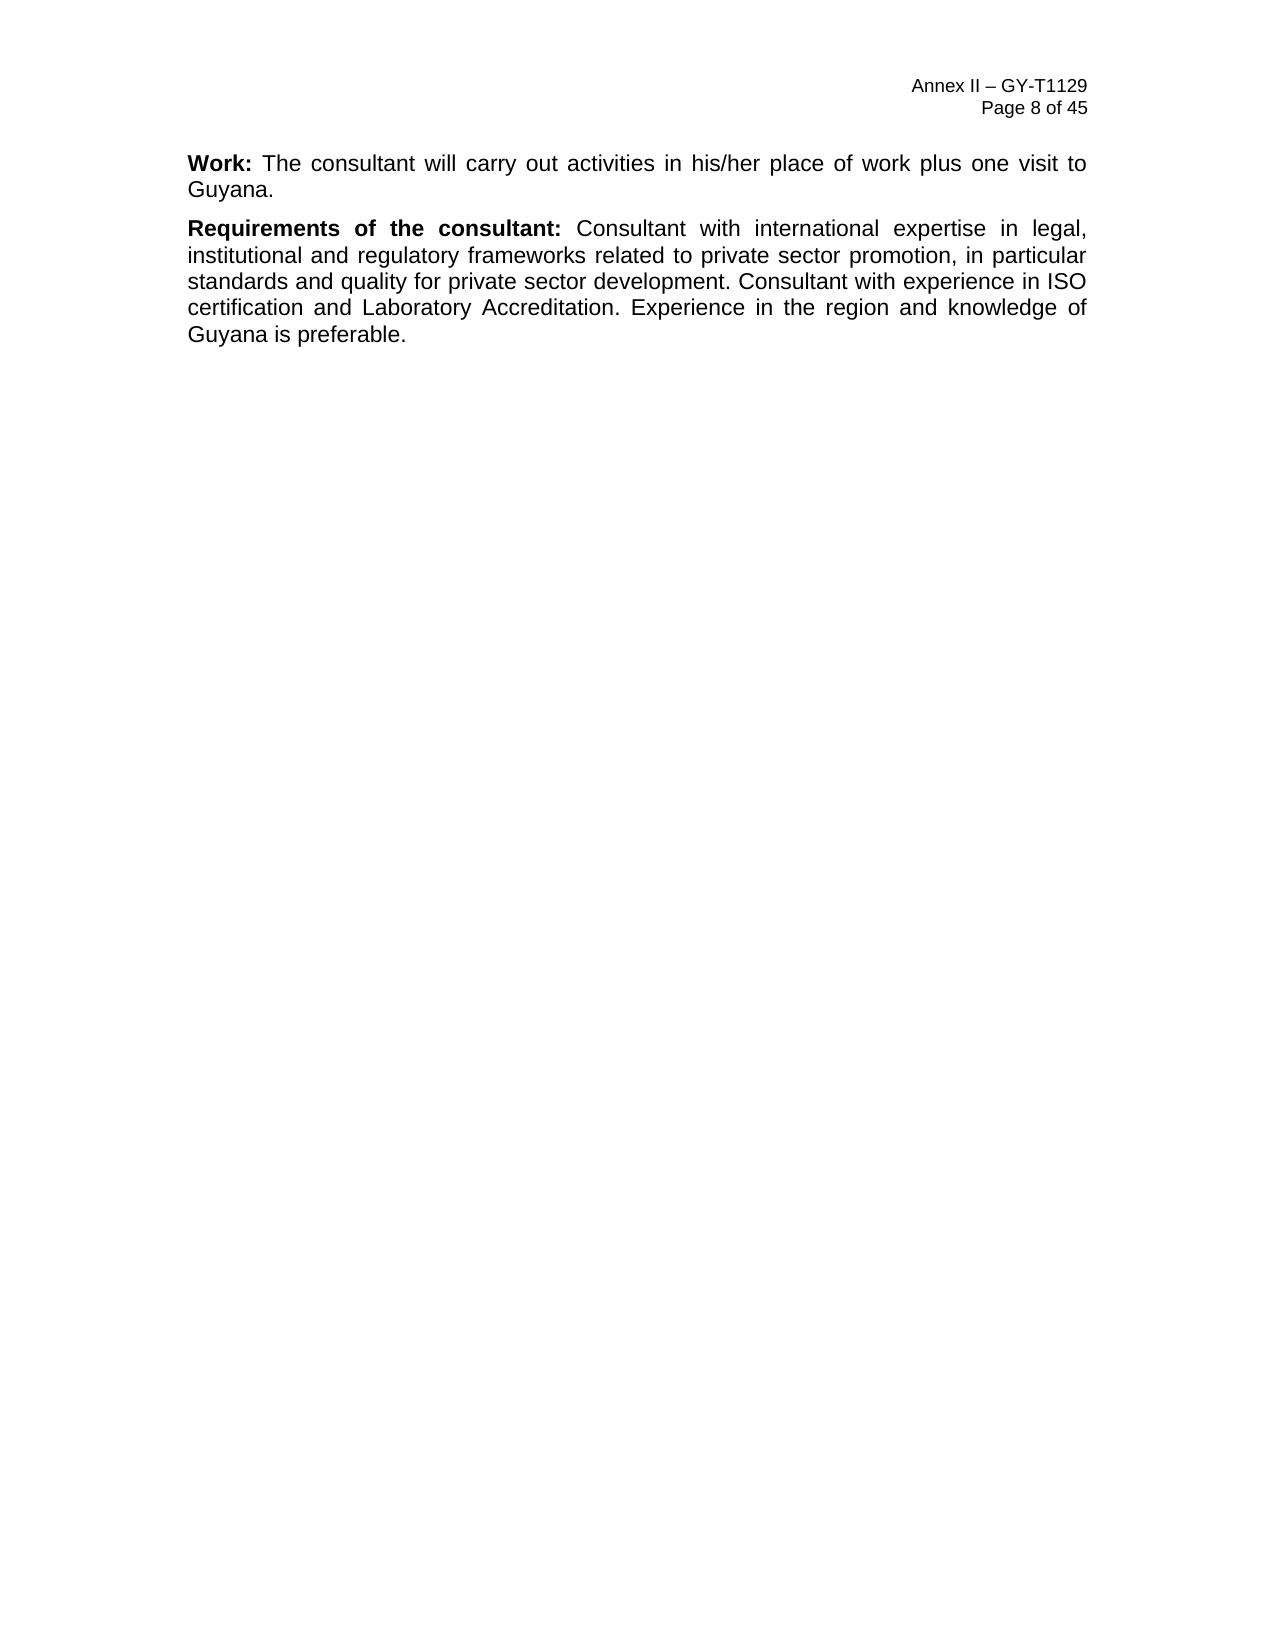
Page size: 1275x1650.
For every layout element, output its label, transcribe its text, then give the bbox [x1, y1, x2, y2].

text Work: The consultant will carry out activities in his/her place of work plus one visit to Guyana. [187, 150, 1087, 203]
text Requirements of the consultant: Consultant with international expertise in legal, institutional and regulatory frameworks related to private sector promotion, in particular standards and quality for private sector development. Consultant with experience in ISO certification and Laboratory Accreditation. Experience in the region and knowledge of Guyana is preferable. [187, 215, 1087, 347]
